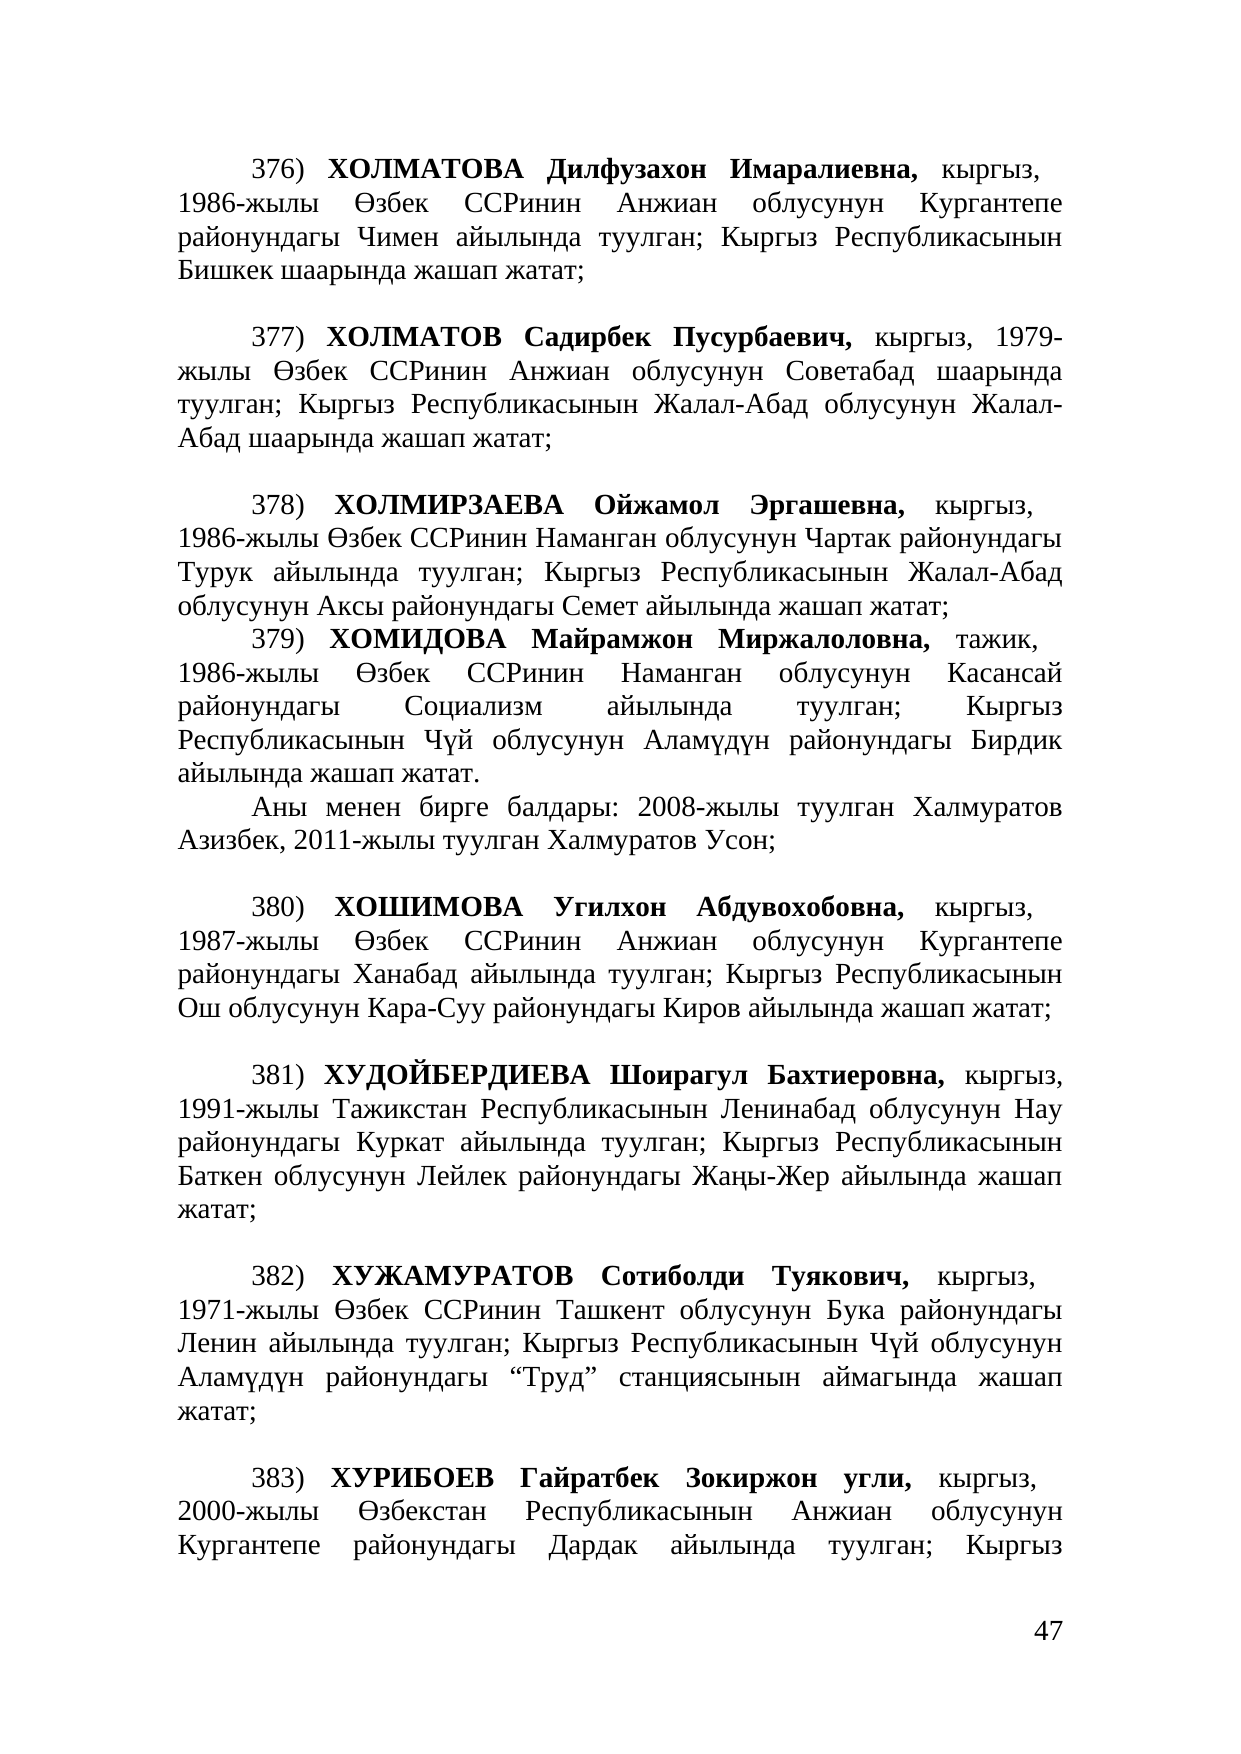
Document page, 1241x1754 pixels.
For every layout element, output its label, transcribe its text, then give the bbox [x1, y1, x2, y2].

text 376) ХОЛМАТОВА Дилфузахон Имаралиевна, кыргыз, 1986-жылы Өзбек ССРинин Анжиан облусунун Кургантепе районундагы Чимен айылында туулган; Кыргыз Республикасынын Бишкек шаарында жашап жатат; [177, 152, 1063, 286]
text 381) ХУДОЙБЕРДИЕВА Шоирагул Бахтиеровна, кыргыз, 1991-жылы Тажикстан Республикасынын Ленинабад облусунун Нау районундагы Куркат айылында туулган; Кыргыз Республикасынын Баткен облусунун Лейлек районундагы Жаңы-Жер айылында жашап жатат; [177, 1057, 1063, 1225]
text Аны менен бирге балдары: 2008-жылы туулган Халмуратов Азизбек, 2011-жылы туулган Халмуратов Усон; [177, 789, 1063, 856]
text 377) ХОЛМАТОВ Садирбек Пусурбаевич, кыргыз, 1979-жылы Өзбек ССРинин Анжиан облусунун Советабад шаарында туулган; Кыргыз Республикасынын Жалал-Абад облусунун Жалал-Абад шаарында жашап жатат; [177, 319, 1063, 453]
text 379) ХОМИДОВА Майрамжон Миржалоловна, тажик, 1986-жылы Өзбек ССРинин Наманган облусунун Касансай районундагы Социализм айылында туулган; Кыргыз Республикасынын Чүй облусунун Аламүдүн районундагы Бирдик айылында жашап жатат. [177, 621, 1063, 789]
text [177, 1460, 1063, 1560]
text 380) ХОШИМОВА Угилхон Абдувохобовна, кыргыз, 1987-жылы Өзбек ССРинин Анжиан облусунун Кургантепе районундагы Ханабад айылында туулган; Кыргыз Республикасынын Ош облусунун Кара-Суу районундагы Киров айылында жашап жатат; [177, 889, 1063, 1024]
text 378) ХОЛМИРЗАЕВА Ойжамол Эргашевна, кыргыз, 1986-жылы Өзбек ССРинин Наманган облусунун Чартак районундагы Турук айылында туулган; Кыргыз Республикасынын Жалал-Абад облусунун Аксы районундагы Семет айылында жашап жатат; [177, 487, 1063, 621]
text 382) ХУЖАМУРАТОВ Сотиболди Туякович, кыргыз, 1971-жылы Өзбек ССРинин Ташкент облусунун Бука районундагы Ленин айылында туулган; Кыргыз Республикасынын Чүй облусунун Аламүдүн районундагы “Труд” станциясынын аймагында жашап жатат; [177, 1258, 1063, 1426]
